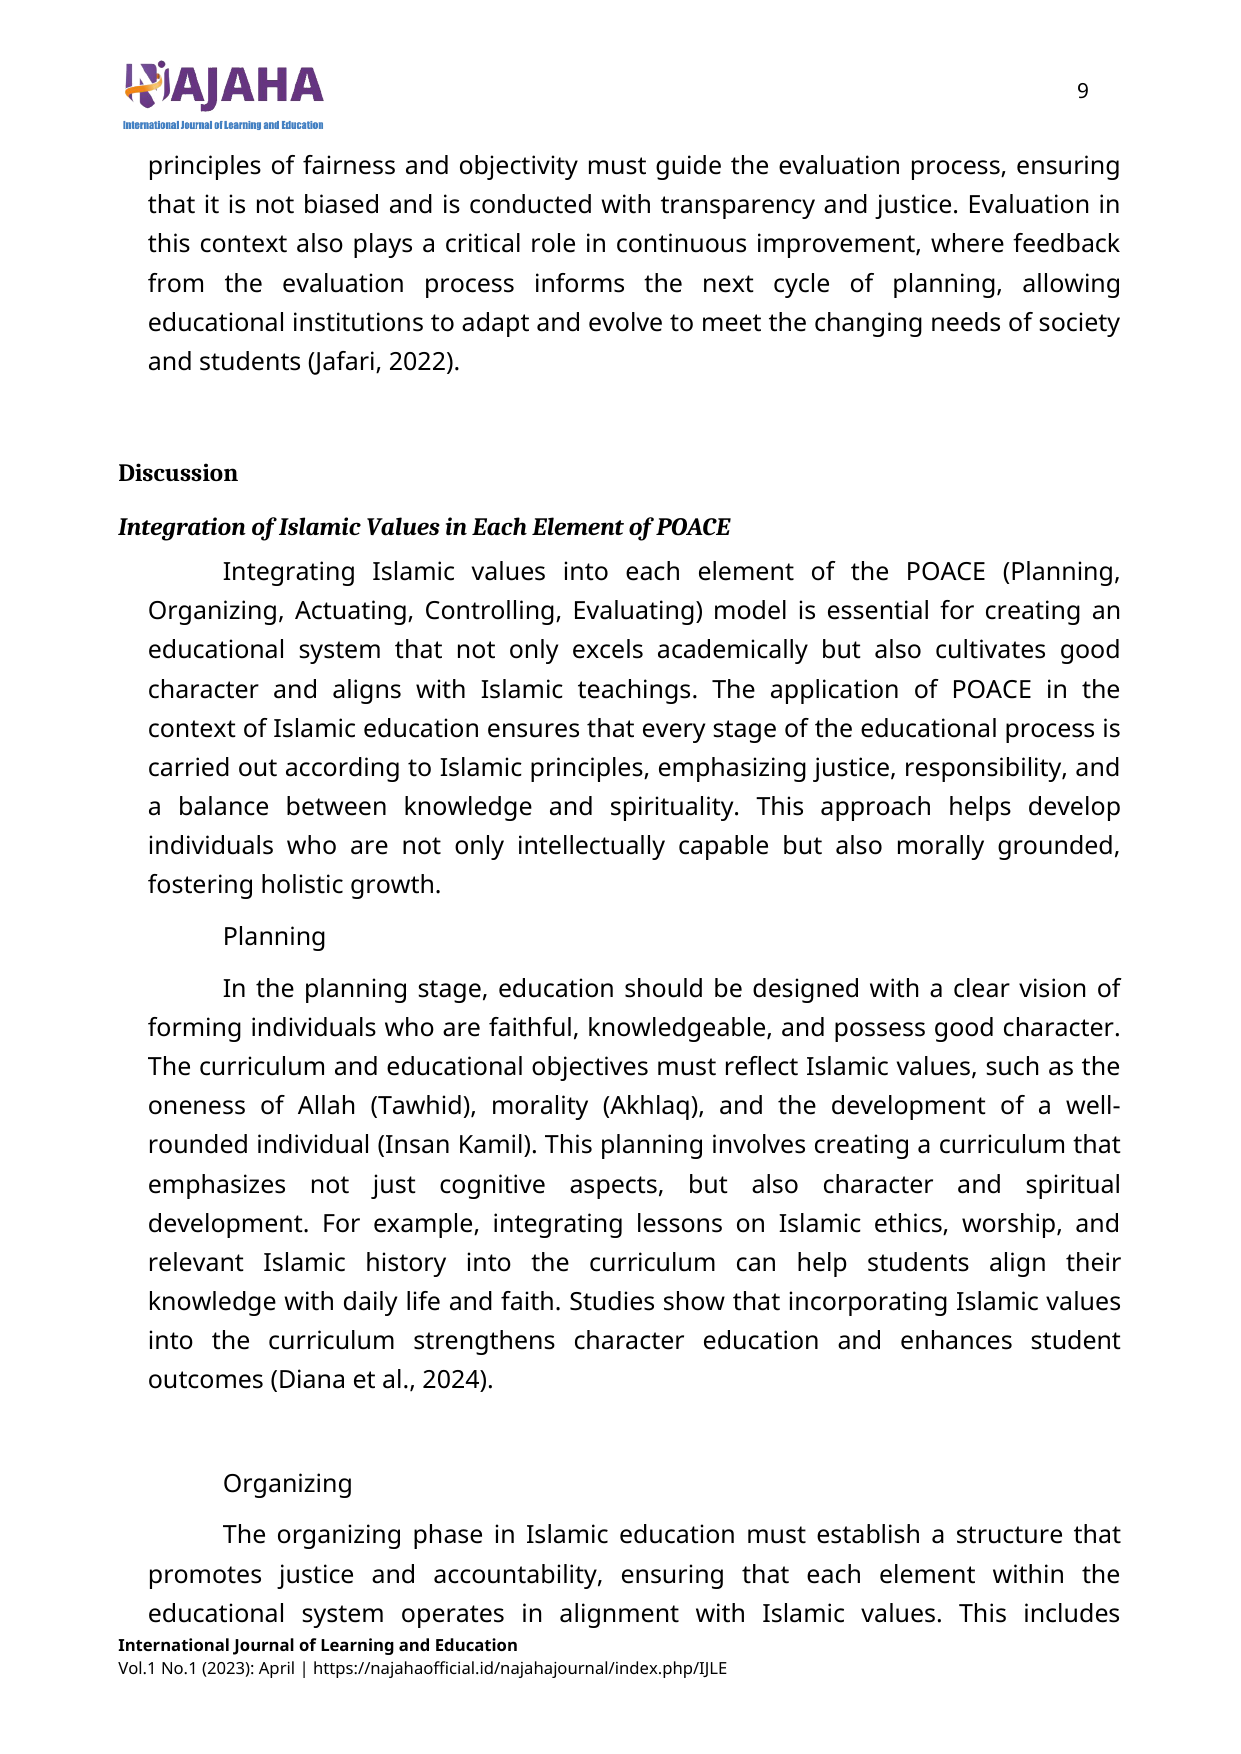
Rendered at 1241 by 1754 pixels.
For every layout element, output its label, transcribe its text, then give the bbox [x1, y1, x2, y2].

text Planning [148, 919, 1122, 953]
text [148, 148, 1122, 378]
text Integrating Islamic values into each element of the POACE (Planning, Organizing, Actuating, Controlling, Evaluating) model is essential for creating an educational system that not only excels academically but also cultivates good character and aligns with Islamic teachings. The application of POACE in the context of Islamic education ensures that every stage of the educational process is carried out according to Islamic principles, emphasizing justice, responsibility, and a balance between knowledge and spirituality. This approach helps develop individuals who are not only intellectually capable but also morally grounded, fostering holistic growth. [148, 554, 1122, 901]
subtitle Discussion [118, 459, 1122, 487]
text Organizing [148, 1465, 1122, 1499]
text In the planning stage, education should be designed with a clear vision of forming individuals who are faithful, knowledgeable, and possess good character. The curriculum and educational objectives must reflect Islamic values, such as the oneness of Allah (Tawhid), morality (Akhlaq), and the development of a well-rounded individual (Insan Kamil). This planning involves creating a curriculum that emphasizes not just cognitive aspects, but also character and spiritual development. For example, integrating lessons on Islamic ethics, worship, and relevant Islamic history into the curriculum can help students align their knowledge with daily life and faith. Studies show that incorporating Islamic values into the curriculum strengthens character education and enhances student outcomes (Diana et al., 2024). [148, 970, 1122, 1396]
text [148, 1517, 1122, 1629]
subtitle Integration of Islamic Values in Each Element of POACE [118, 512, 1122, 541]
picture [117, 57, 329, 132]
